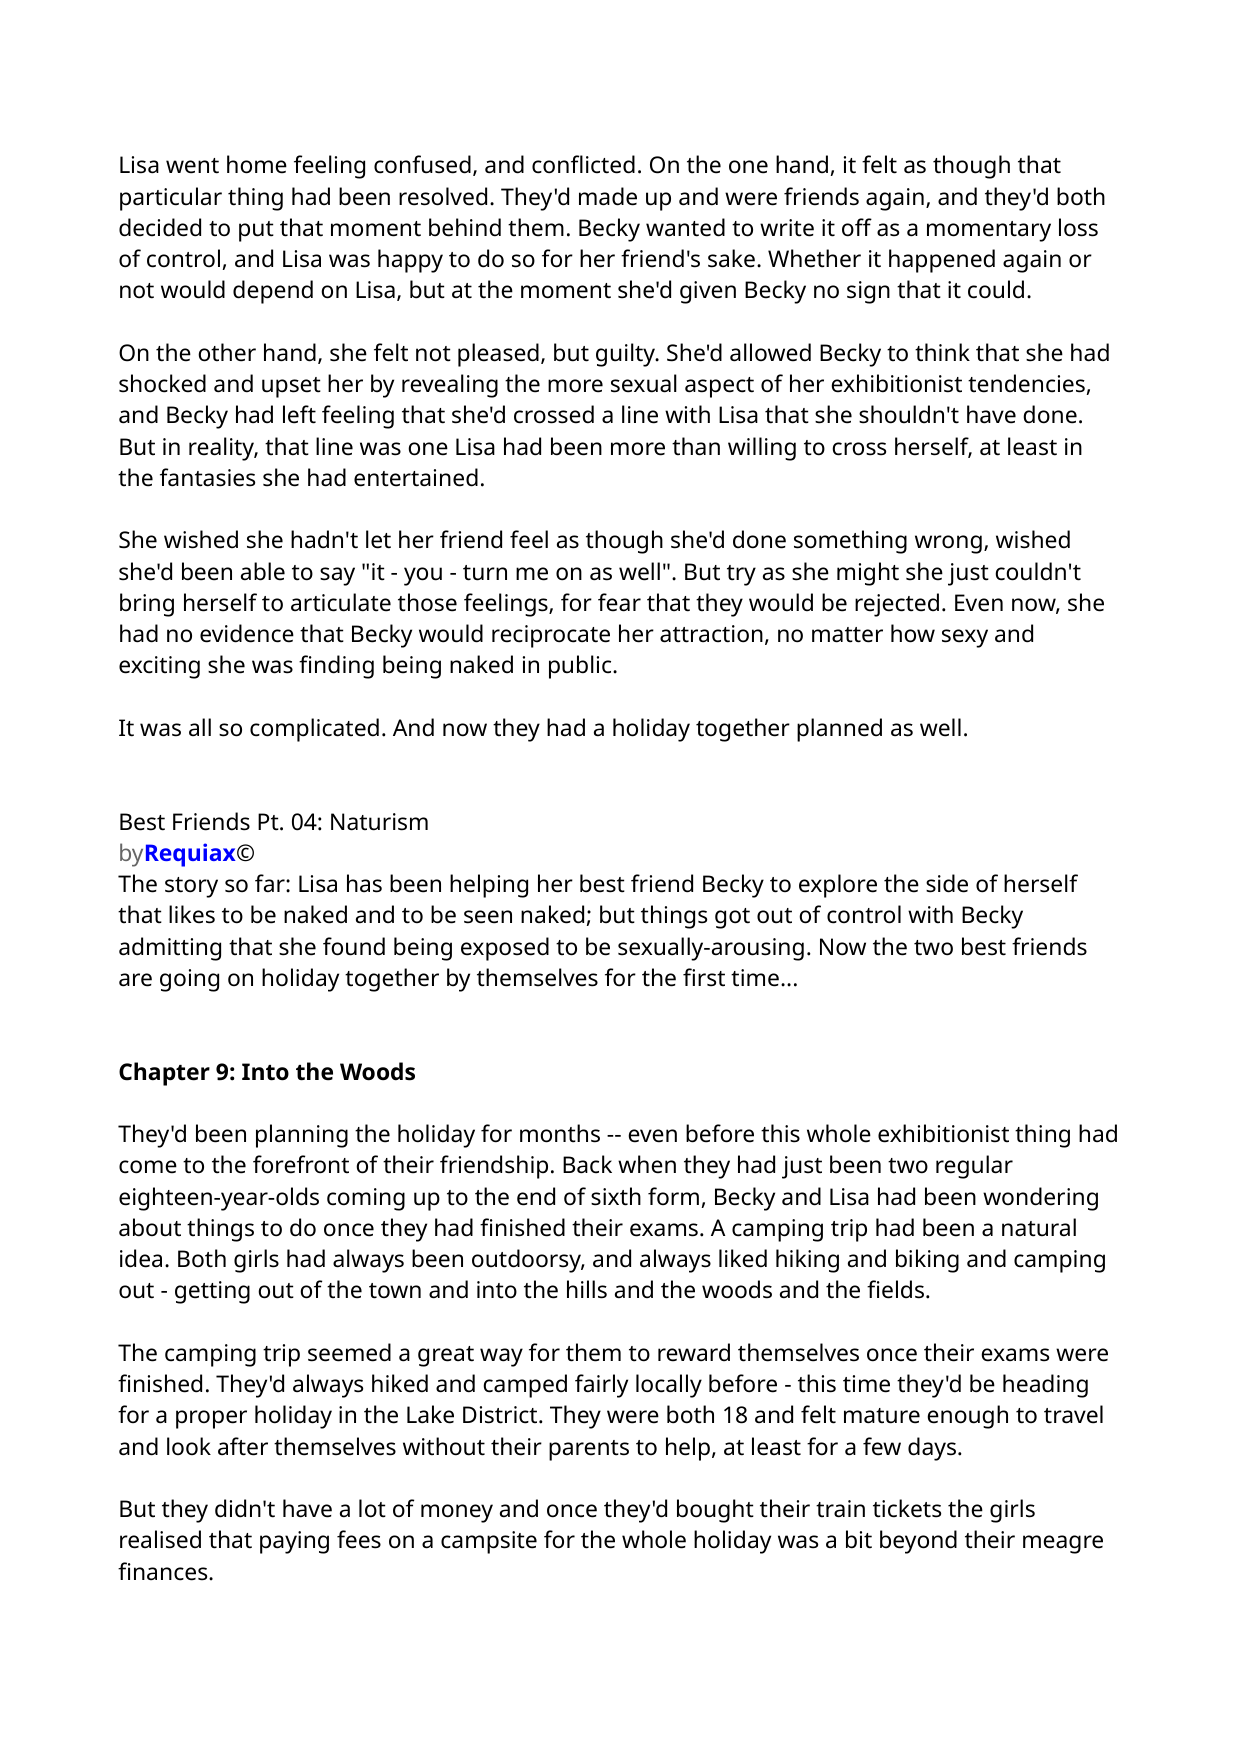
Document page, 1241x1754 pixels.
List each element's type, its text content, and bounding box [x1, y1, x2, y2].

text Best Friends Pt. 04: Naturism [118, 806, 1122, 837]
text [118, 118, 1122, 743]
text byRequiax© [118, 837, 1122, 868]
text The story so far: Lisa has been helping her best friend Becky to explore the side of herself that likes to be naked and to be seen naked; but things got out of control with Becky admitting that she found being exposed to be sexually-arousing. Now the two best friends are going on holiday together by themselves for the first time... [118, 868, 1122, 1024]
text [118, 1024, 1122, 1618]
